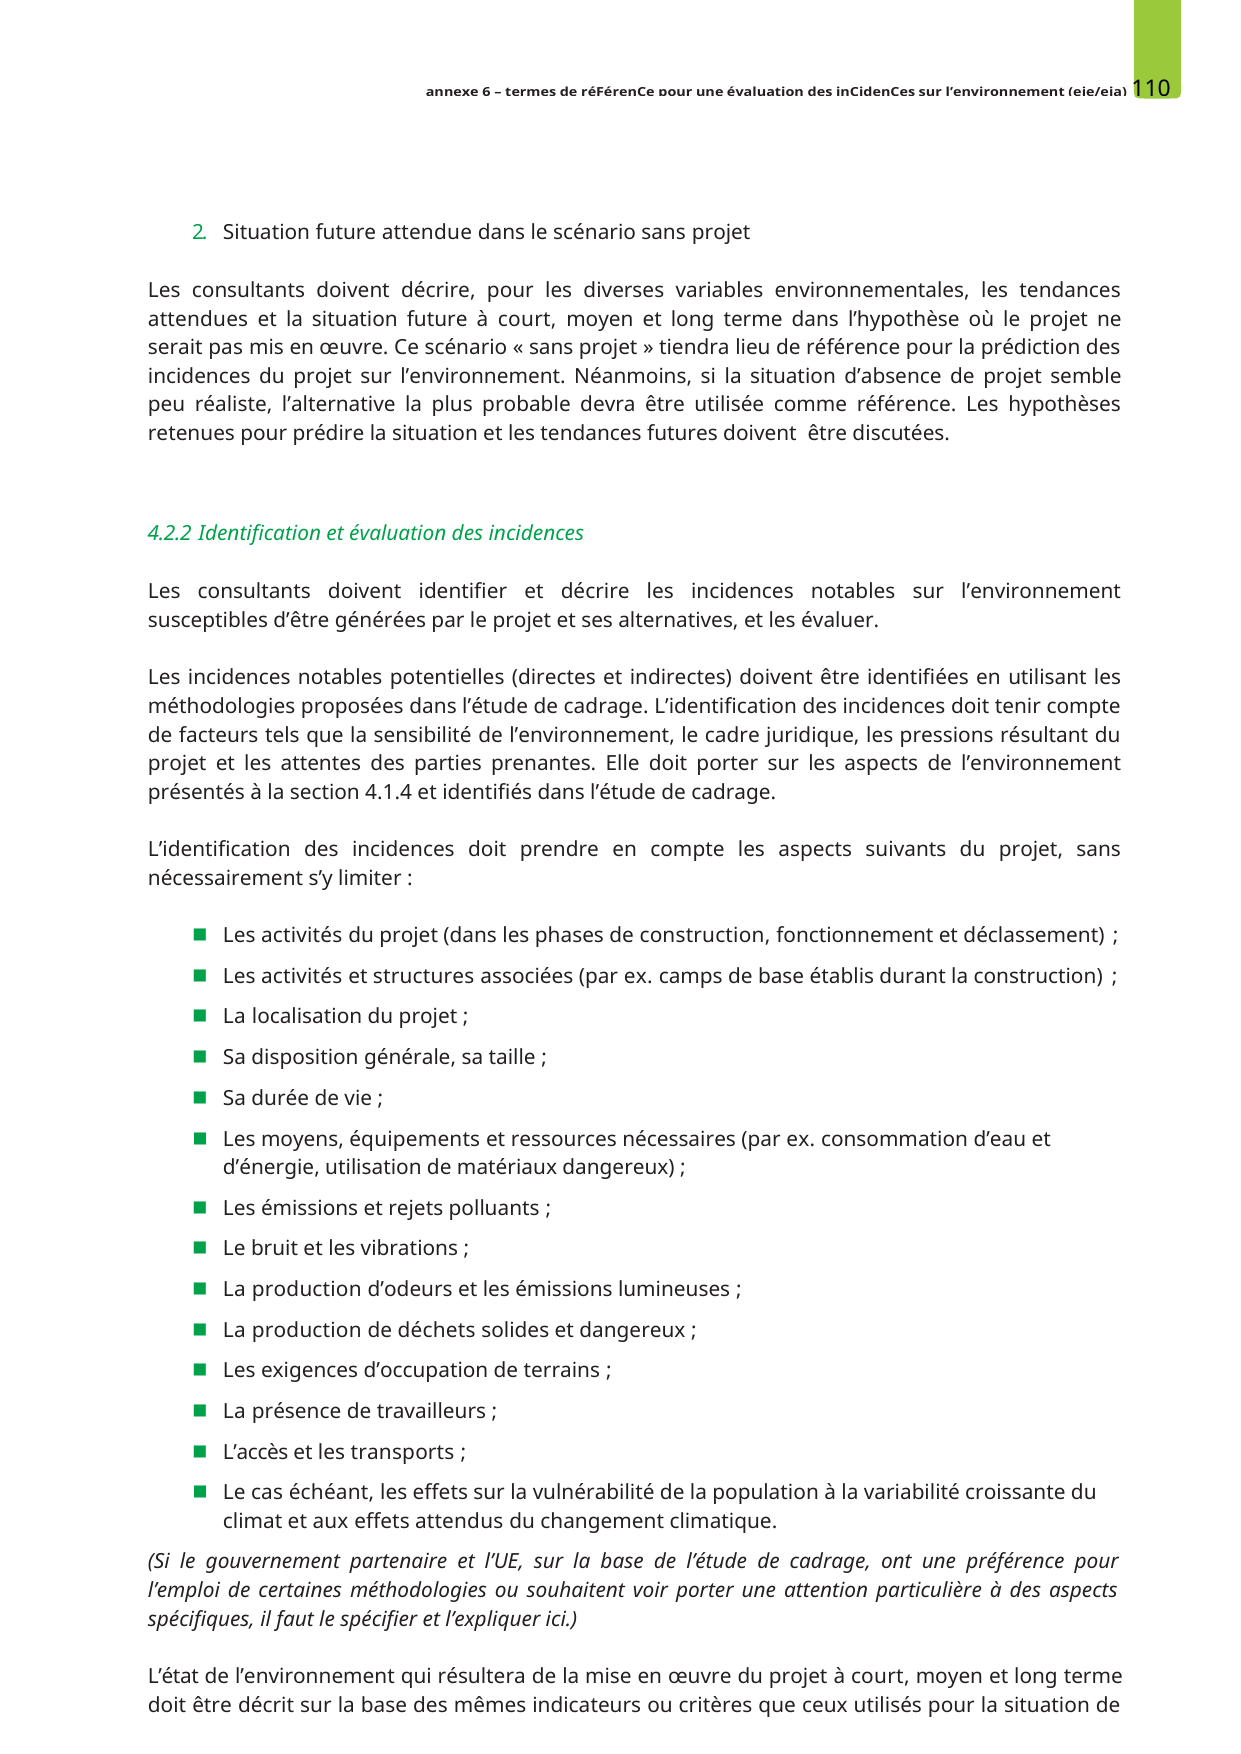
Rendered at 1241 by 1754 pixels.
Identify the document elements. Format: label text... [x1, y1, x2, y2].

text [148, 1661, 1122, 1718]
text L’identification des incidences doit prendre en compte les aspects suivants du projet, sans nécessairement s’y limiter : [148, 834, 1122, 891]
list La localisation du projet ; [192, 1002, 1136, 1030]
list Situation future attendue dans le scénario sans projet [192, 217, 1136, 246]
list Le bruit et les vibrations ; [192, 1233, 1136, 1262]
list Le cas échéant, les effets sur la vulnérabilité de la population à la variabilité croissante du climat et aux effets attendus du changement climatique. [192, 1477, 1122, 1534]
list Sa disposition générale, sa taille ; [192, 1042, 1136, 1071]
list Sa durée de vie ; [192, 1083, 1136, 1111]
list La production d’odeurs et les émissions lumineuses ; [192, 1274, 1136, 1302]
list Les activités et structures associées (par ex. camps de base établis durant la construction) ; [192, 961, 1136, 989]
list Identification et évaluation des incidences [147, 518, 1136, 547]
text Les consultants doivent identifier et décrire les incidences notables sur l’environnement susceptibles d’être générées par le projet et ses alternatives, et les évaluer. [148, 576, 1122, 633]
text Les consultants doivent décrire, pour les diverses variables environnementales, les tendances attendues et la situation future à court, moyen et long terme dans l’hypothèse où le projet ne serait pas mis en œuvre. Ce scénario « sans projet » tiendra lieu de référence pour la prédiction des incidences du projet sur l’environnement. Néanmoins, si la situation d’absence de projet semble peu réaliste, l’alternative la plus probable devra être utilisée comme référence. Les hypothèses retenues pour prédire la situation et les tendances futures doivent être discutées. [148, 275, 1122, 447]
list Les activités du projet (dans les phases de construction, fonctionnement et déclassement) ; [192, 920, 1136, 949]
list Les émissions et rejets polluants ; [192, 1193, 1136, 1221]
list L’accès et les transports ; [192, 1437, 1136, 1465]
list La production de déchets solides et dangereux ; [192, 1315, 1136, 1343]
text Les incidences notables potentielles (directes et indirectes) doivent être identifiées en utilisant les méthodologies proposées dans l’étude de cadrage. L’identification des incidences doit tenir compte de facteurs tels que la sensibilité de l’environnement, le cadre juridique, les pressions résultant du projet et les attentes des parties prenantes. Elle doit porter sur les aspects de l’environnement présentés à la section 4.1.4 et identifiés dans l’étude de cadrage. [148, 662, 1122, 805]
list Les moyens, équipements et ressources nécessaires (par ex. consommation d’eau et d’énergie, utilisation de matériaux dangereux) ; [192, 1124, 1122, 1181]
list Les exigences d’occupation de terrains ; [192, 1355, 1136, 1384]
list La présence de travailleurs ; [192, 1396, 1136, 1424]
text (Si le gouvernement partenaire et l’UE, sur la base de l’étude de cadrage, ont une préférence pour l’emploi de certaines méthodologies ou souhaitent voir porter une attention particulière à des aspects spécifiques, il faut le spécifier et l’expliquer ici.) [148, 1547, 1122, 1632]
